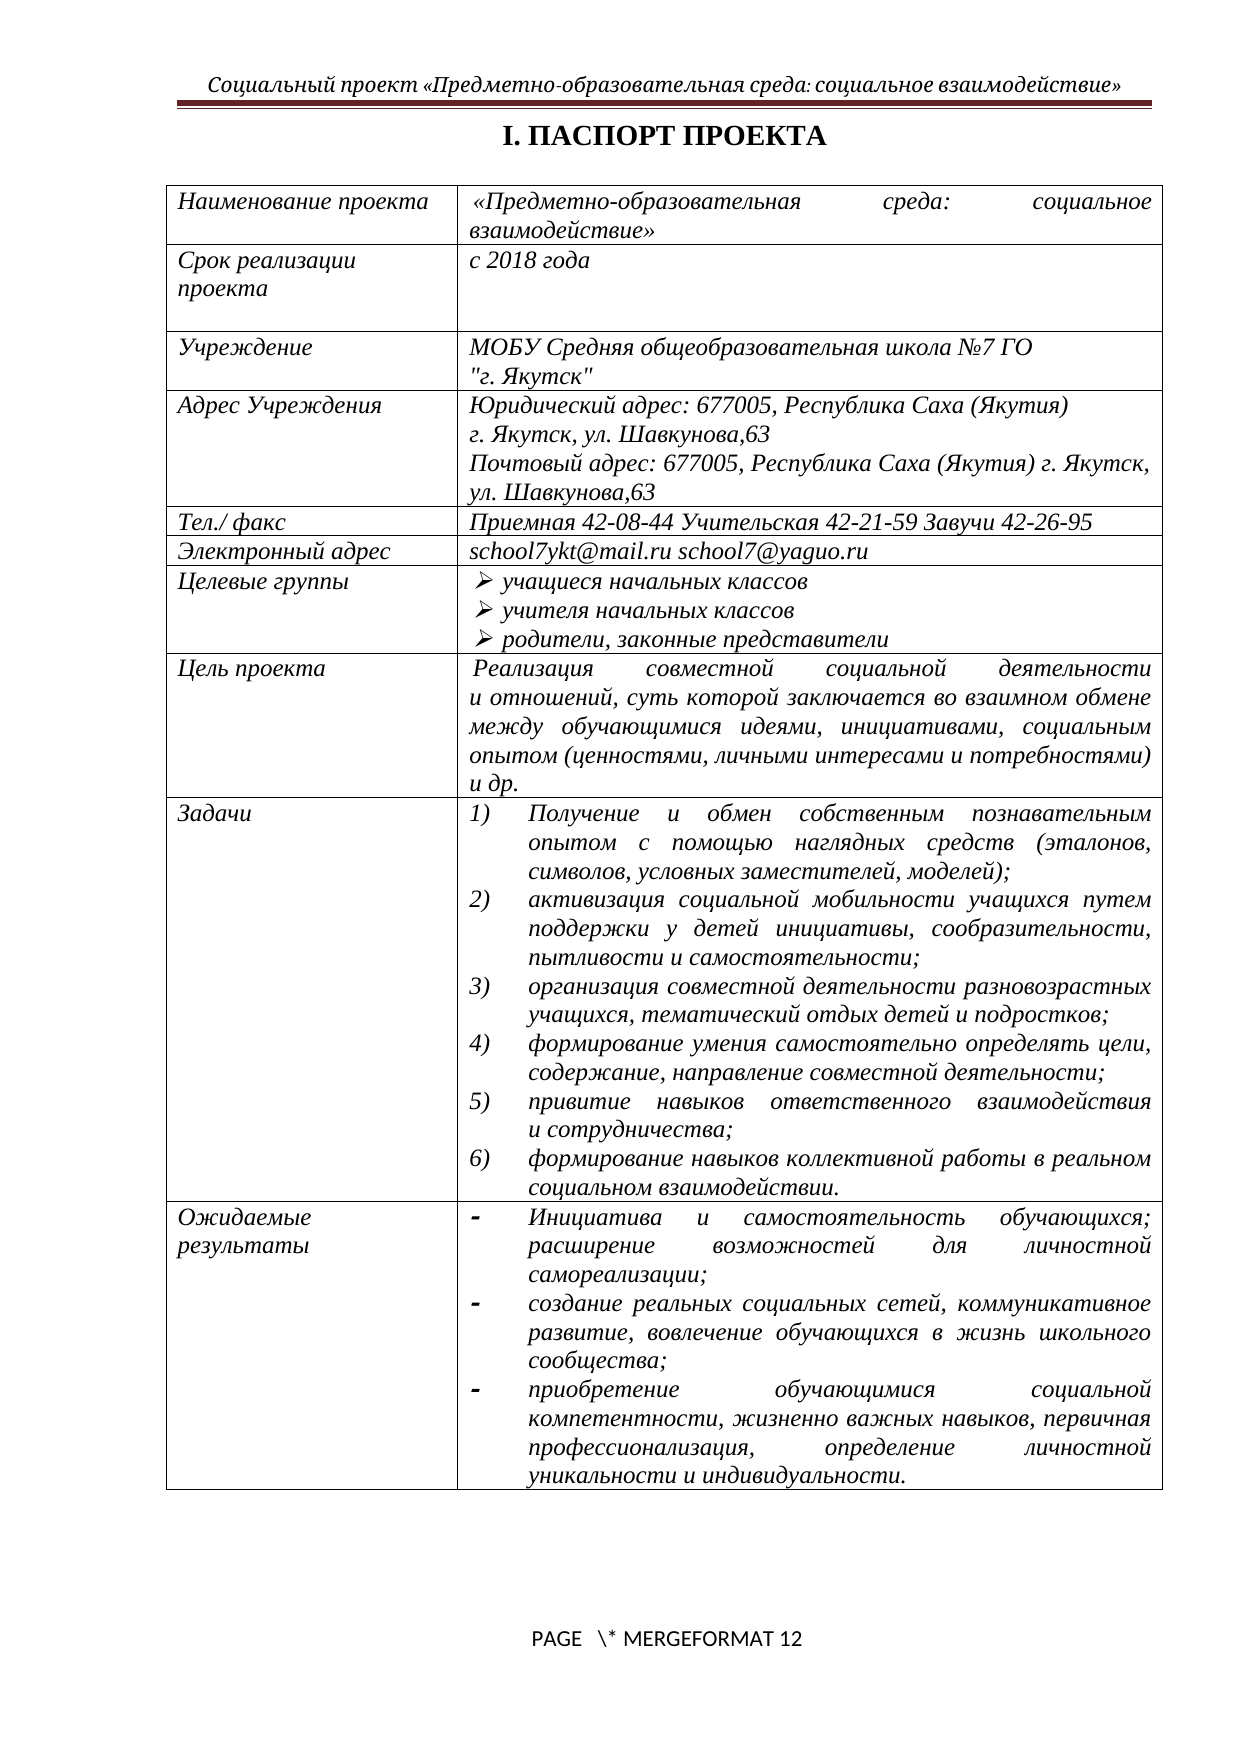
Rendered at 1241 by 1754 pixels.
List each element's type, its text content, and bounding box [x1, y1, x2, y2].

table_cell Электронный адрес [167, 536, 457, 565]
table_cell school7ykt@mail.ru school7@yaguo.ru [458, 536, 1162, 565]
table_cell Реализация совместной социальной деятельности и отношений, суть которой заключается во взаимном обмене между обучающимися идеями, инициативами, социальным опытом (ценностями, личными интересами и потребностями) и др. [458, 654, 1162, 797]
table_cell МОБУ Средняя общеобразовательная школа №7 ГО "г. Якутск" [458, 332, 1162, 389]
text I. ПАСПОРТ ПРОЕКТА [177, 118, 1152, 152]
table_cell Тел./ факс [167, 507, 457, 535]
table_cell Адрес Учреждения [167, 391, 457, 506]
table_cell Приемная 42-08-44 Учительская 42-21-59 Завучи 42-26-95 [458, 507, 1162, 535]
table_cell учащиеся начальных классов учителя начальных классов родители, законные представители [458, 566, 1162, 652]
table_cell Целевые группы [167, 566, 457, 652]
table_cell Задачи [167, 798, 457, 1201]
table_cell Юридический адрес: 677005, Республика Саха (Якутия) г. Якутск, ул. Шавкунова,63 Почтовый адрес: 677005, Республика Саха (Якутия) г. Якутск, ул. Шавкунова,63 [458, 391, 1162, 506]
table_header Наименование проекта [167, 186, 457, 244]
table_cell Получение и обмен собственным познавательным опытом с помощью наглядных средств (эталонов, символов, условных заместителей, моделей); активизация социальной мобильности учащихся путем поддержки у детей инициативы, сообразительности, пытливости и самостоятельности; организация совместной деятельности разновозрастных учащихся, тематический отдых детей и подростков; формирование умения самостоятельно определять цели, содержание, направление совместной деятельности; привитие навыков ответственного взаимодействия и сотрудничества; формирование навыков коллективной работы в реальном социальном взаимодействии. [458, 798, 1162, 1201]
table_cell Срок реализации проекта [167, 245, 457, 331]
table_cell Цель проекта [167, 654, 457, 797]
table_cell Инициатива и самостоятельность обучающихся; расширение возможностей для личностной самореализации; создание реальных социальных сетей, коммуникативное развитие, вовлечение обучающихся в жизнь школьного сообщества; приобретение обучающимися социальной компетентности, жизненно важных навыков, первичная профессионализация, определение личностной уникальности и индивидуальности. [458, 1202, 1162, 1489]
table_cell Ожидаемые результаты [167, 1202, 457, 1489]
table_cell Учреждение [167, 332, 457, 389]
table_cell с 2018 года [458, 245, 1162, 331]
table_header «Предметно-образовательная среда: социальное взаимодействие» [458, 186, 1162, 244]
